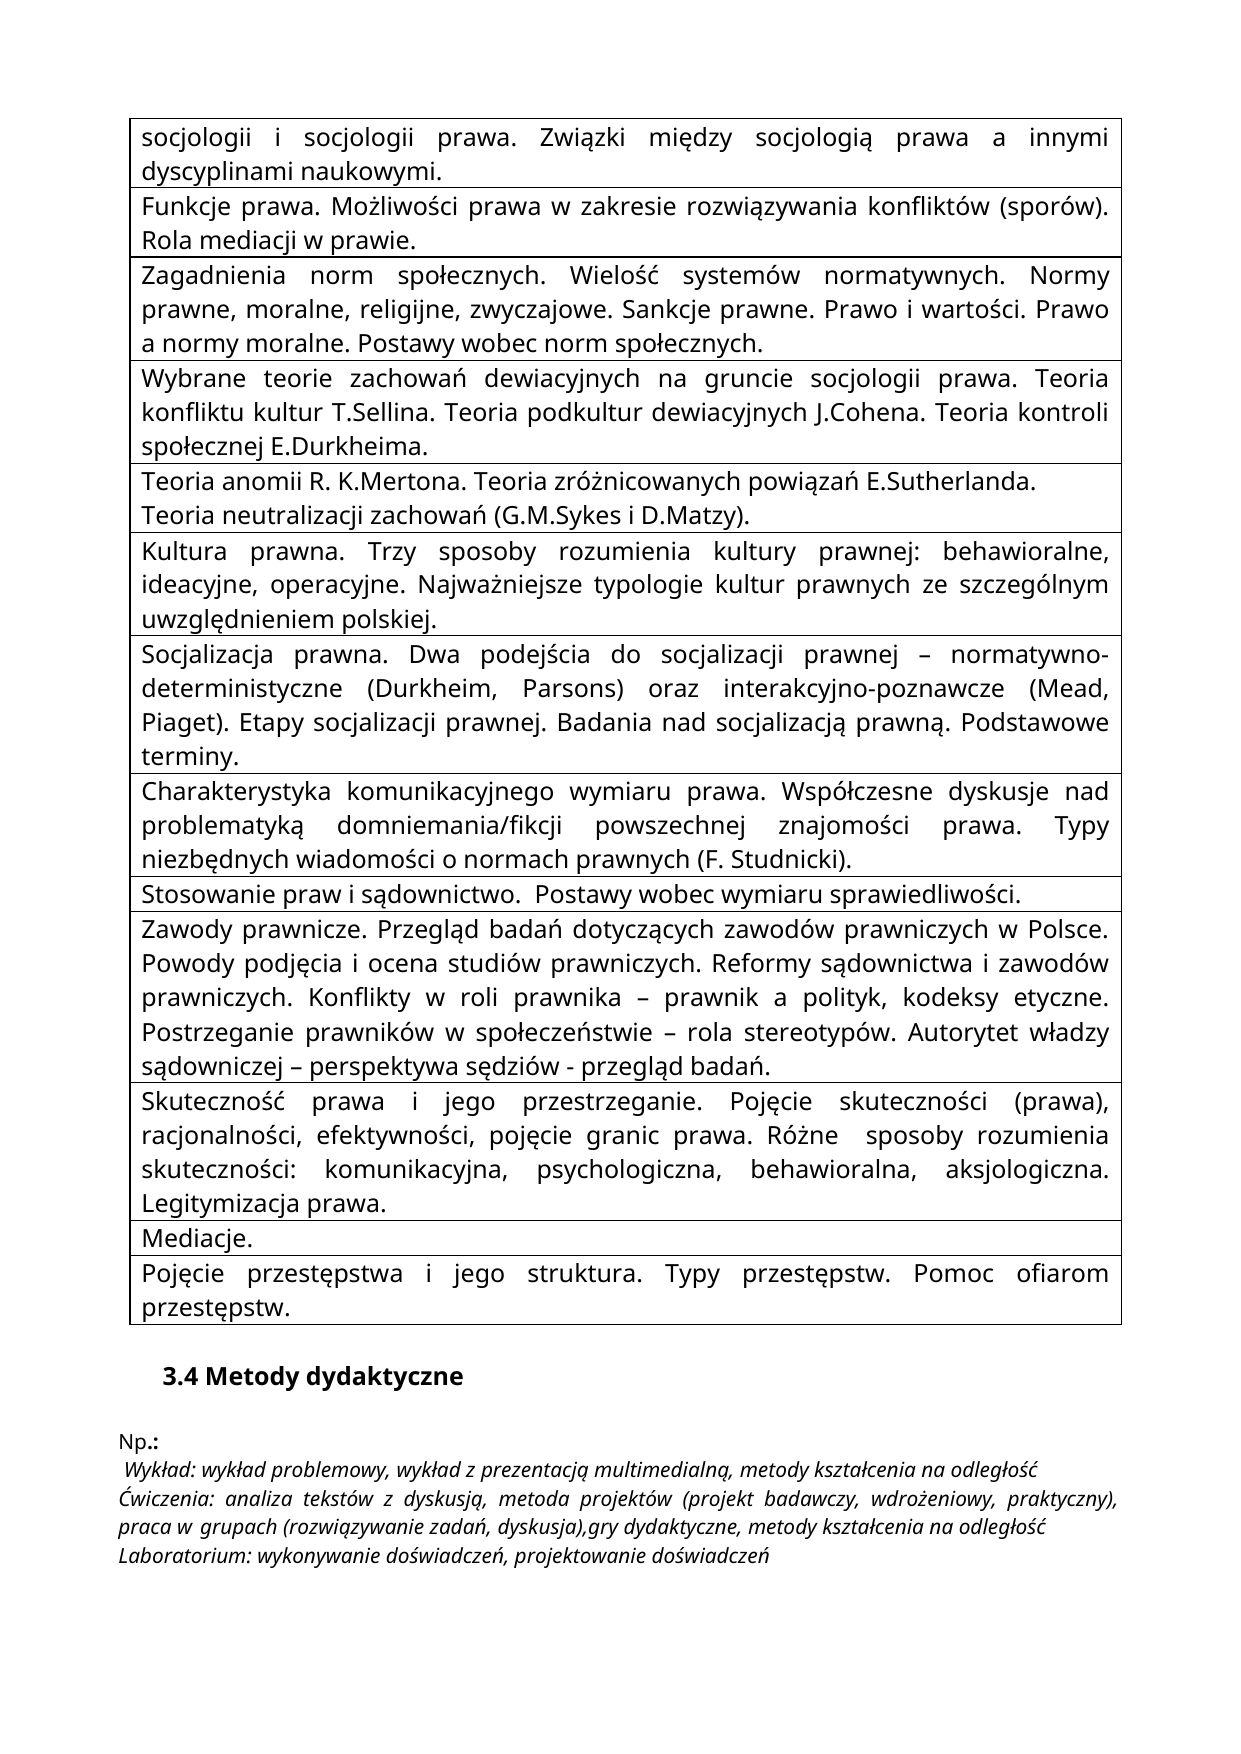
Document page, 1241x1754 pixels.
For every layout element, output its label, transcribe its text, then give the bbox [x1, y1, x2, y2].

table_cell Socjalizacja prawna. Dwa podejścia do socjalizacji prawnej – normatywno-deterministyczne (Durkheim, Parsons) oraz interakcyjno-poznawcze (Mead, Piaget). Etapy socjalizacji prawnej. Badania nad socjalizacją prawną. Podstawowe terminy. [131, 636, 1121, 773]
text 3.4 Metody dydaktyczne [162, 1359, 1122, 1393]
text Laboratorium: wykonywanie doświadczeń, projektowanie doświadczeń [118, 1541, 1122, 1569]
text Wykład: wykład problemowy, wykład z prezentacją multimedialną, metody kształcenia na odległość [118, 1456, 1122, 1484]
table_cell Skuteczność prawa i jego przestrzeganie. Pojęcie skuteczności (prawa), racjonalności, efektywności, pojęcie granic prawa. Różne sposoby rozumienia skuteczności: komunikacyjna, psychologiczna, behawioralna, aksjologiczna. Legitymizacja prawa. [131, 1083, 1121, 1219]
table_cell Charakterystyka komunikacyjnego wymiaru prawa. Współczesne dyskusje nad problematyką domniemania/fikcji powszechnej znajomości prawa. Typy niezbędnych wiadomości o normach prawnych (F. Studnicki). [131, 774, 1121, 876]
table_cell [131, 119, 1121, 187]
text Ćwiczenia: analiza tekstów z dyskusją, metoda projektów (projekt badawczy, wdrożeniowy, praktyczny), praca w grupach (rozwiązywanie zadań, dyskusja),gry dydaktyczne, metody kształcenia na odległość [118, 1484, 1122, 1541]
table_cell Stosowanie praw i sądownictwo. Postawy wobec wymiaru sprawiedliwości. [131, 877, 1121, 911]
table_cell Mediacje. [131, 1221, 1121, 1255]
table_cell Zawody prawnicze. Przegląd badań dotyczących zawodów prawniczych w Polsce. Powody podjęcia i ocena studiów prawniczych. Reformy sądownictwa i zawodów prawniczych. Konflikty w roli prawnika – prawnik a polityk, kodeksy etyczne. Postrzeganie prawników w społeczeństwie – rola stereotypów. Autorytet władzy sądowniczej – perspektywa sędziów - przegląd badań. [131, 912, 1121, 1082]
table_cell Wybrane teorie zachowań dewiacyjnych na gruncie socjologii prawa. Teoria konfliktu kultur T.Sellina. Teoria podkultur dewiacyjnych J.Cohena. Teoria kontroli społecznej E.Durkheima. [131, 361, 1121, 463]
table_cell Pojęcie przestępstwa i jego struktura. Typy przestępstw. Pomoc ofiarom przestępstw. [131, 1256, 1121, 1324]
table_cell Kultura prawna. Trzy sposoby rozumienia kultury prawnej: behawioralne, ideacyjne, operacyjne. Najważniejsze typologie kultur prawnych ze szczególnym uwzględnieniem polskiej. [131, 533, 1121, 635]
text Np.: [118, 1427, 1122, 1456]
table_cell Teoria anomii R. K.Mertona. Teoria zróżnicowanych powiązań E.Sutherlanda. Teoria neutralizacji zachowań (G.M.Sykes i D.Matzy). [131, 464, 1121, 532]
table_cell Zagadnienia norm społecznych. Wielość systemów normatywnych. Normy prawne, moralne, religijne, zwyczajowe. Sankcje prawne. Prawo i wartości. Prawo a normy moralne. Postawy wobec norm społecznych. [131, 258, 1121, 360]
table_cell Funkcje prawa. Możliwości prawa w zakresie rozwiązywania konfliktów (sporów). Rola mediacji w prawie. [131, 188, 1121, 256]
